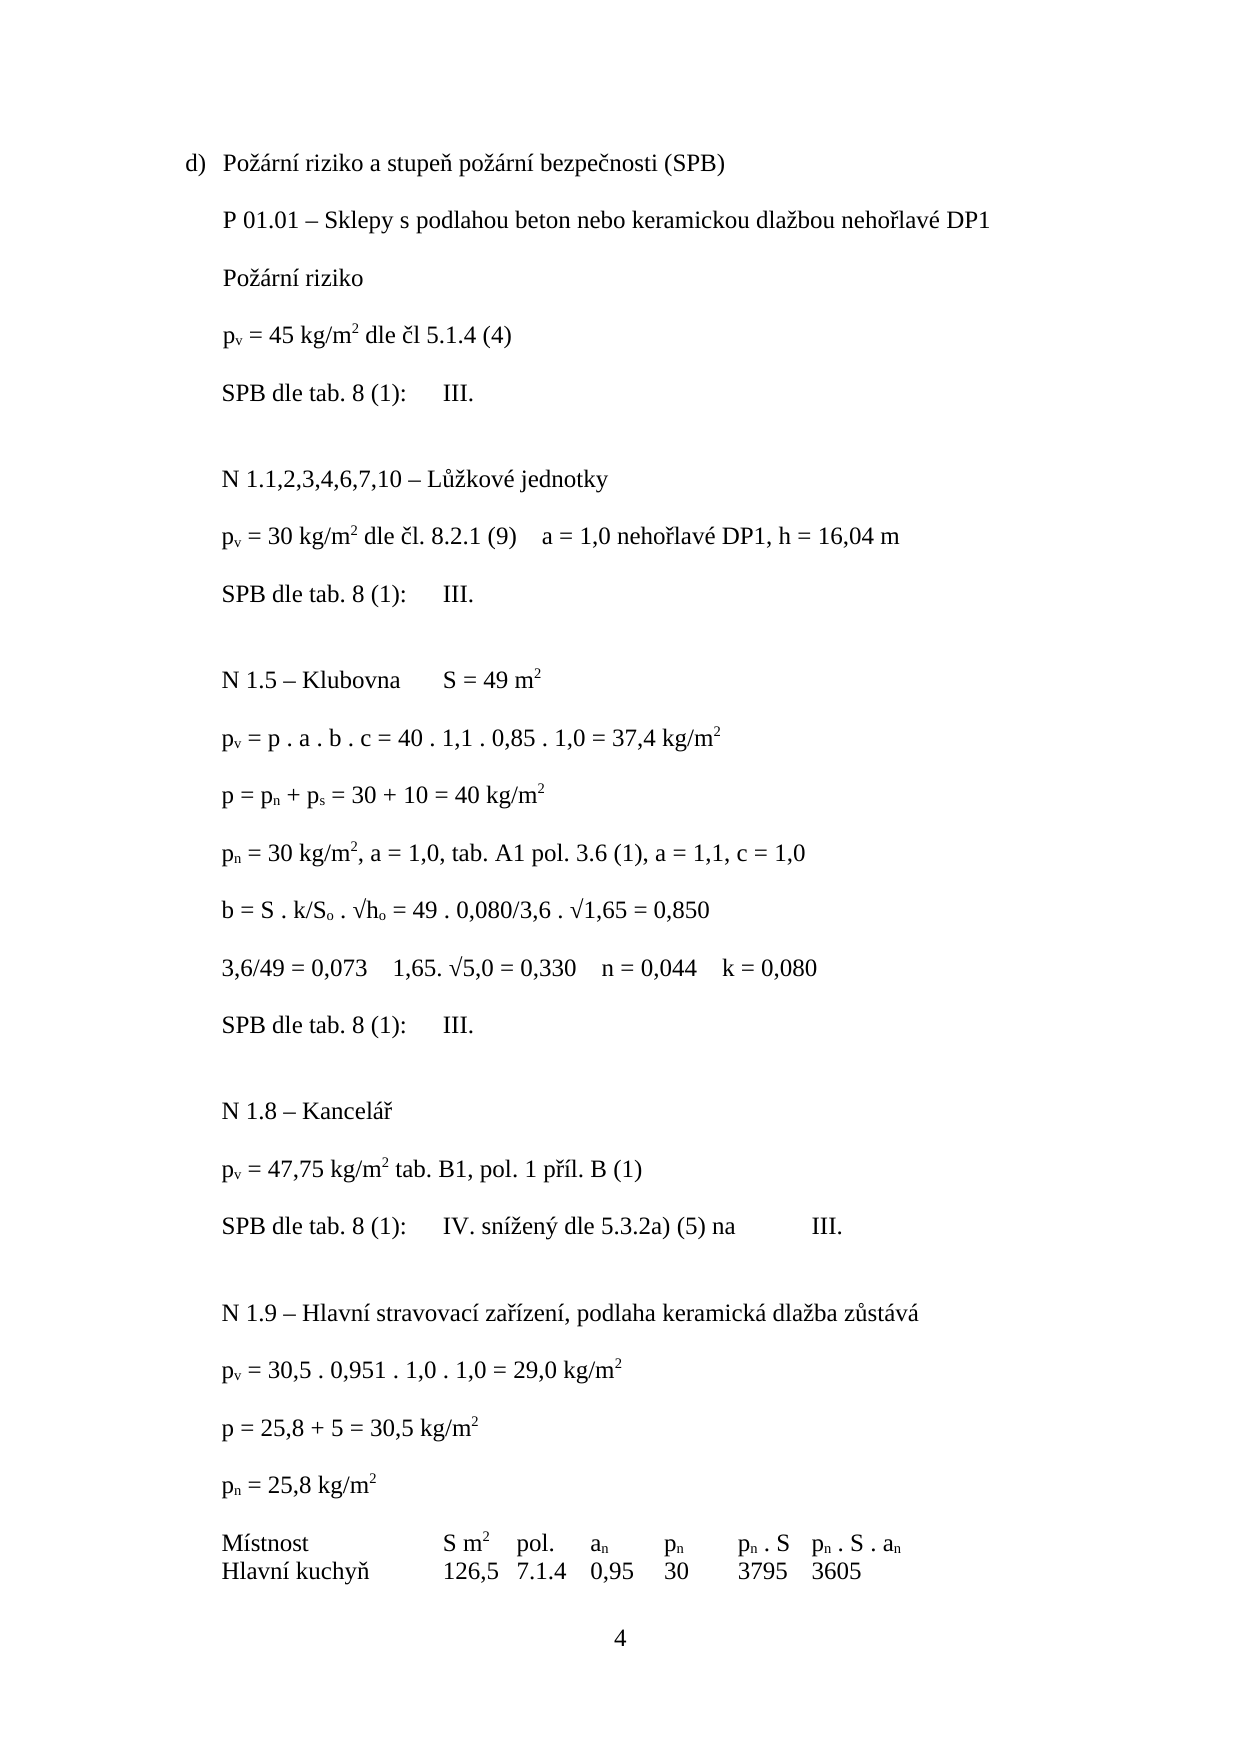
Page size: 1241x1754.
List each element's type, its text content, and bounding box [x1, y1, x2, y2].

text pv = 47,75 kg/m2 tab. B1, pol. 1 příl. B (1) [221, 1154, 1093, 1183]
text pn = 25,8 kg/m2 [221, 1470, 1093, 1499]
text 3,6/49 = 0,073 1,65. √5,0 = 0,330 n = 0,044 k = 0,080 [221, 953, 1093, 981]
text P 01.01 – Sklepy s podlahou beton nebo keramickou dlažbou nehořlavé DP1 [223, 205, 1093, 234]
text Požární riziko [223, 263, 1093, 291]
list Požární riziko a stupeň požární bezpečnosti (SPB) [185, 148, 1093, 176]
text N 1.9 – Hlavní stravovací zařízení, podlaha keramická dlažba zůstává [221, 1298, 1093, 1326]
text b = S . k/So . √ho = 49 . 0,080/3,6 . √1,65 = 0,850 [221, 895, 1093, 924]
text SPB dle tab. 8 (1): IV. snížený dle 5.3.2a) (5) na III. [221, 1211, 1093, 1240]
text SPB dle tab. 8 (1): III. [221, 378, 1093, 406]
text pv = 30 kg/m2 dle čl. 8.2.1 (9) a = 1,0 nehořlavé DP1, h = 16,04 m [221, 521, 1093, 550]
text pn = 30 kg/m2, a = 1,0, tab. A1 pol. 3.6 (1), a = 1,1, c = 1,0 [221, 838, 1093, 866]
text N 1.1,2,3,4,6,7,10 – Lůžkové jednotky [221, 464, 1093, 493]
text SPB dle tab. 8 (1): III. [221, 1010, 1093, 1039]
text pv = 45 kg/m2 dle čl 5.1.4 (4) [223, 320, 1093, 349]
text Místnost S m2 pol. an pn pn . S pn . S . an [221, 1528, 1093, 1556]
text Hlavní kuchyň 126,5 7.1.4 0,95 30 3795 3605 [221, 1556, 1093, 1585]
text pv = 30,5 . 0,951 . 1,0 . 1,0 = 29,0 kg/m2 [221, 1355, 1093, 1384]
text N 1.8 – Kancelář [221, 1096, 1093, 1125]
text SPB dle tab. 8 (1): III. [221, 579, 1093, 608]
text pv = p . a . b . c = 40 . 1,1 . 0,85 . 1,0 = 37,4 kg/m2 [221, 723, 1093, 751]
text p = pn + ps = 30 + 10 = 40 kg/m2 [221, 780, 1093, 809]
text p = 25,8 + 5 = 30,5 kg/m2 [221, 1413, 1093, 1441]
text N 1.5 – Klubovna S = 49 m2 [221, 665, 1093, 694]
